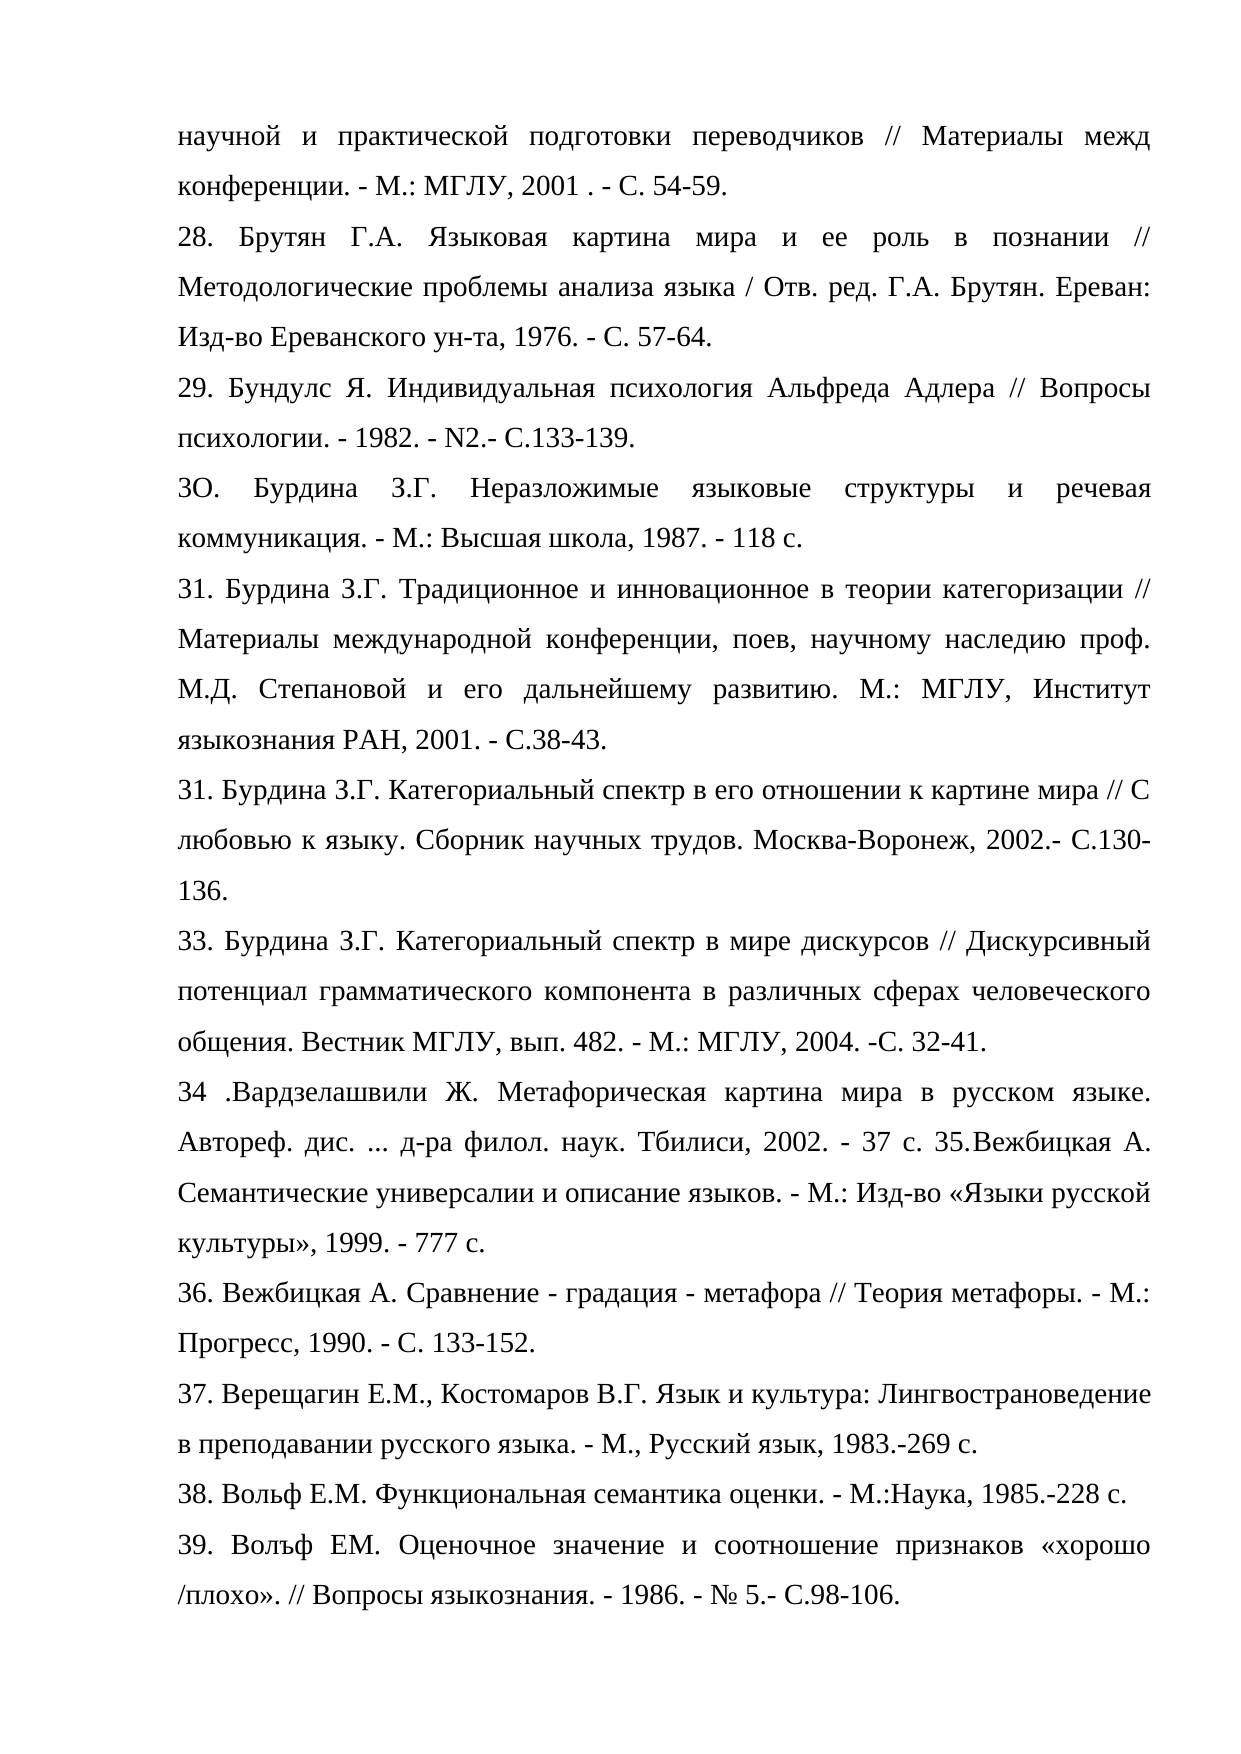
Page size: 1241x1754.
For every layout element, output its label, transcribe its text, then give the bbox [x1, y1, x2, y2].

text 31. Бурдина З.Г. Традиционное и инновационное в теории категоризации // Материалы международной конференции, поев, научному наследию проф. М.Д. Степановой и его дальнейшему развитию. М.: МГЛУ, Институт языкознания РАН, 2001. - С.38-43. [177, 571, 1152, 755]
text 39. Волъф ЕМ. Оценочное значение и соотношение признаков «хорошо /плохо». // Вопросы языкознания. - 1986. - № 5.- С.98-106. [177, 1527, 1152, 1611]
text 3О. Бурдина З.Г. Неразложимые языковые структуры и речевая коммуникация. - М.: Высшая школа, 1987. - 118 с. [177, 470, 1152, 554]
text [177, 118, 1152, 202]
text 29. Бундулс Я. Индивидуальная психология Альфреда Адлера // Вопросы психологии. - 1982. - N2.- С.133-139. [177, 370, 1152, 453]
text 37. Верещагин Е.М., Костомаров В.Г. Язык и культура: Лингвострановедение в преподавании русского языка. - М., Русский язык, 1983.-269 с. [177, 1376, 1152, 1460]
text 36. Вежбицкая А. Сравнение - градация - метафора // Теория метафоры. - М.: Прогресс, 1990. - С. 133-152. [177, 1275, 1152, 1359]
text 28. Брутян Г.А. Языковая картина мира и ее роль в познании // Методологические проблемы анализа языка / Отв. ред. Г.А. Брутян. Ереван: Изд-во Ереванского ун-та, 1976. - С. 57-64. [177, 219, 1152, 353]
text 33. Бурдина З.Г. Категориальный спектр в мире дискурсов // Дискурсивный потенциал грамматического компонента в различных сферах человеческого общения. Вестник МГЛУ, вып. 482. - М.: МГЛУ, 2004. -С. 32-41. [177, 923, 1152, 1057]
text 31. Бурдина З.Г. Категориальный спектр в его отношении к картине мира // С любовью к языку. Сборник научных трудов. Москва-Воронеж, 2002.- С.130- 136. [177, 772, 1152, 906]
text 38. Вольф Е.М. Функциональная семантика оценки. - М.:Наука, 1985.-228 с. [177, 1477, 1152, 1510]
text 34 .Вардзелашвили Ж. Метафорическая картина мира в русском языке. Автореф. дис. ... д-ра филол. наук. Тбилиси, 2002. - 37 с. 35.Вежбицкая А. Семантические универсалии и описание языков. - М.: Изд-во «Языки русской культуры», 1999. - 777 с. [177, 1074, 1152, 1258]
